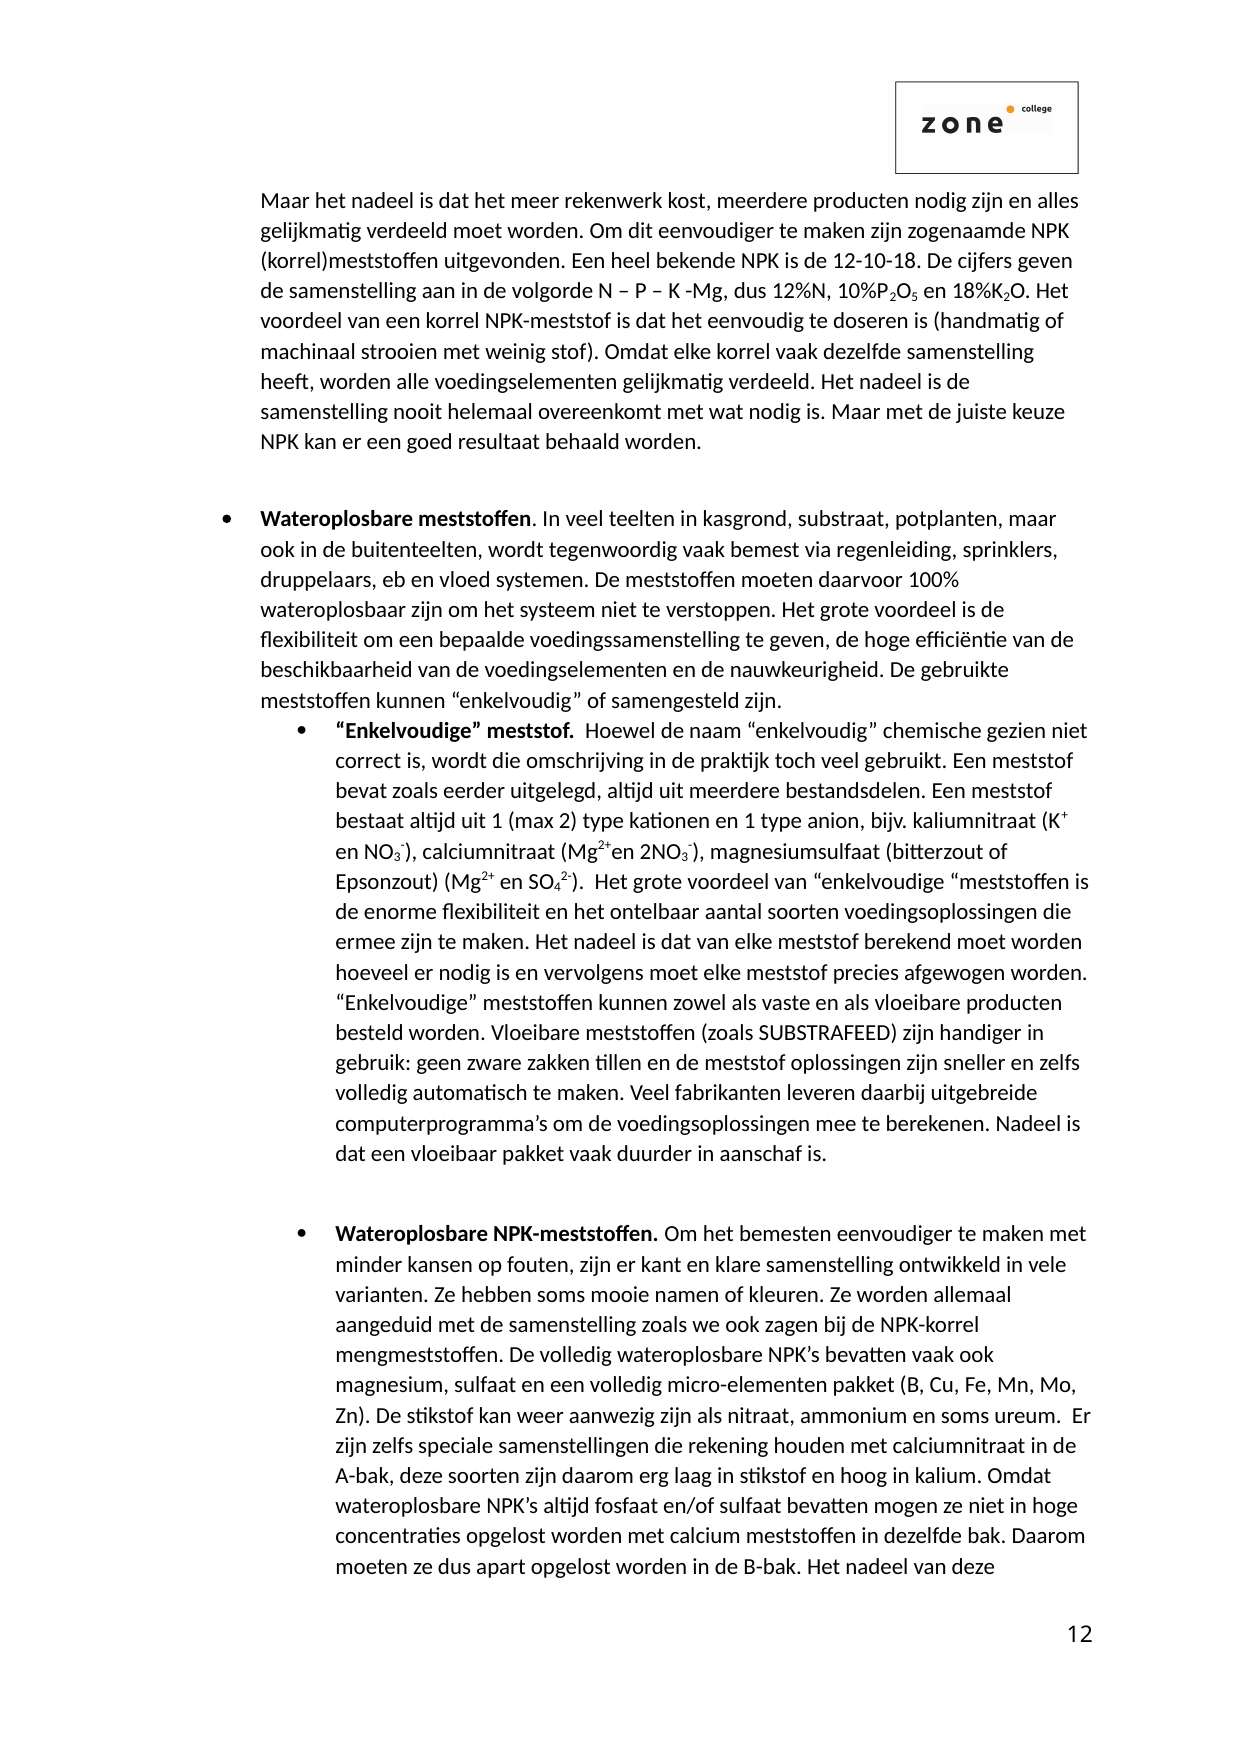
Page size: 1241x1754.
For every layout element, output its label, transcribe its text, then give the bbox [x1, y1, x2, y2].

list Wateroplosbare meststoffen. In veel teelten in kasgrond, substraat, potplanten, maar ook in de buitenteelten, wordt tegenwoordig vaak bemest via regenleiding, sprinklers, druppelaars, eb en vloed systemen. De meststoffen moeten daarvoor 100% wateroplosbaar zijn om het systeem niet te verstoppen. Het grote voordeel is de flexibiliteit om een bepaalde voedingssamenstelling te geven, de hoge efficiëntie van de beschikbaarheid van de voedingselementen en de nauwkeurigheid. De gebruikte meststoffen kunnen “enkelvoudig” of samengesteld zijn. [223, 504, 1093, 714]
picture [887, 73, 1093, 186]
list “Enkelvoudige” meststof. Hoewel de naam “enkelvoudig” chemische gezien niet correct is, wordt die omschrijving in de praktijk toch veel gebruikt. Een meststof bevat zoals eerder uitgelegd, altijd uit meerdere bestandsdelen. Een meststof bestaat altijd uit 1 (max 2) type kationen en 1 type anion, bijv. kaliumnitraat (K+ en NO3-), calciumnitraat (Mg2+en 2NO3-), magnesiumsulfaat (bitterzout of Epsonzout) (Mg2+ en SO42-). Het grote voordeel van “enkelvoudige “meststoffen is de enorme flexibiliteit en het ontelbaar aantal soorten voedingsoplossingen die ermee zijn te maken. Het nadeel is dat van elke meststof berekend moet worden hoeveel er nodig is en vervolgens moet elke meststof precies afgewogen worden. “Enkelvoudige” meststoffen kunnen zowel als vaste en als vloeibare producten besteld worden. Vloeibare meststoffen (zoals SUBSTRAFEED) zijn handiger in gebruik: geen zware zakken tillen en de meststof oplossingen zijn sneller en zelfs volledig automatisch te maken. Veel fabrikanten leveren daarbij uitgebreide computerprogramma’s om de voedingsoplossingen mee te berekenen. Nadeel is dat een vloeibaar pakket vaak duurder in aanschaf is. [298, 716, 1093, 1167]
